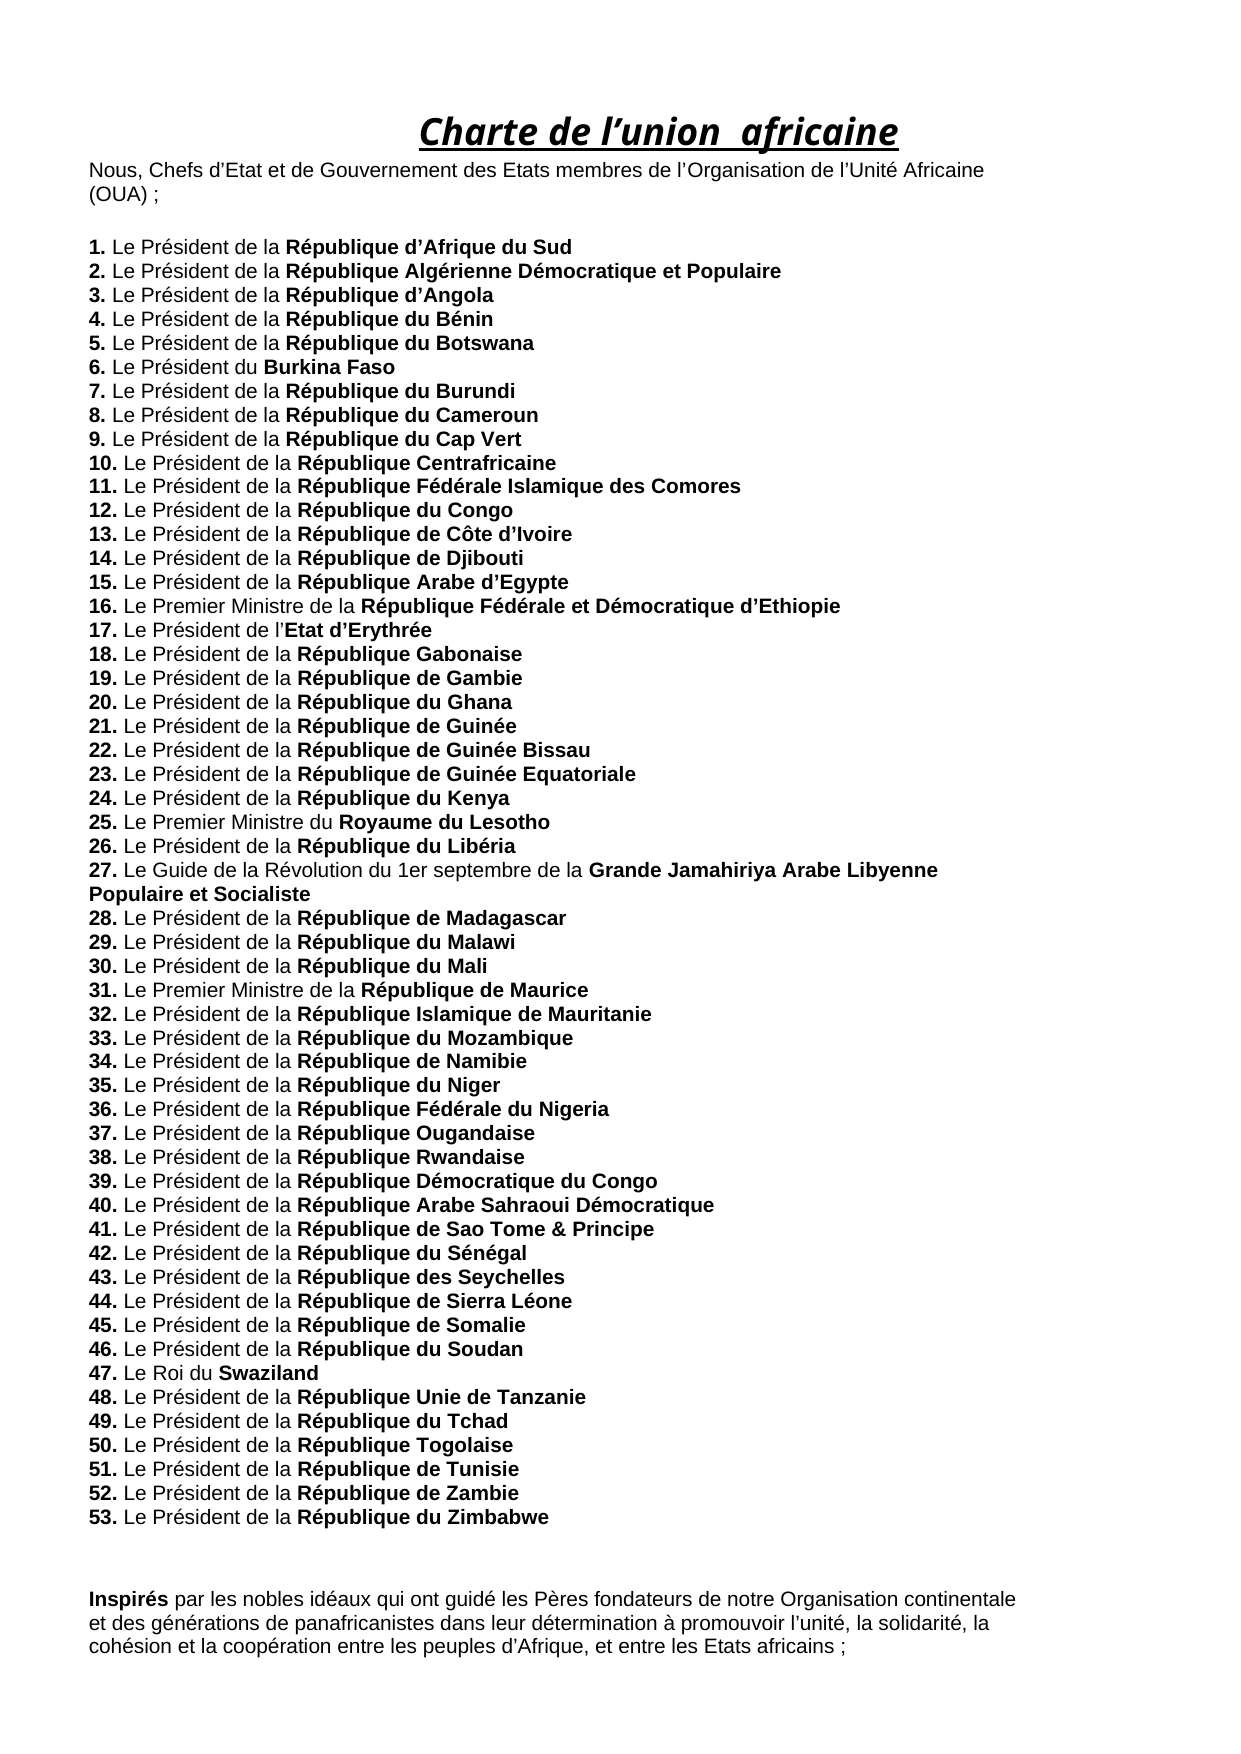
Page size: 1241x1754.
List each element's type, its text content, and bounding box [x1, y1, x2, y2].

table_header Nous, Chefs d’Etat et de Gouvernement des Etats membres de l’Organisation de l’Unité Africaine (OUA) ; 1. Le Président de la République d’Afrique du Sud 2. Le Président de la République Algérienne Démocratique et Populaire 3. Le Président de la République d’Angola 4. Le Président de la République du Bénin 5. Le Président de la République du Botswana 6. Le Président du Burkina Faso 7. Le Président de la République du Burundi 8. Le Président de la République du Cameroun 9. Le Président de la République du Cap Vert 10. Le Président de la République Centrafricaine 11. Le Président de la République Fédérale Islamique des Comores 12. Le Président de la République du Congo 13. Le Président de la République de Côte d’Ivoire 14. Le Président de la République de Djibouti 15. Le Président de la République Arabe d’Egypte 16. Le Premier Ministre de la République Fédérale et Démocratique d’Ethiopie 17. Le Président de l’Etat d’Erythrée 18. Le Président de la République Gabonaise 19. Le Président de la République de Gambie 20. Le Président de la République du Ghana 21. Le Président de la République de Guinée 22. Le Président de la République de Guinée Bissau 23. Le Président de la République de Guinée Equatoriale 24. Le Président de la République du Kenya 25. Le Premier Ministre du Royaume du Lesotho 26. Le Président de la République du Libéria 27. Le Guide de la Révolution du 1er septembre de la Grande Jamahiriya Arabe Libyenne Populaire et Socialiste 28. Le Président de la République de Madagascar 29. Le Président de la République du Malawi 30. Le Président de la République du Mali 31. Le Premier Ministre de la République de Maurice 32. Le Président de la République Islamique de Mauritanie 33. Le Président de la République du Mozambique 34. Le Président de la République de Namibie 35. Le Président de la République du Niger 36. Le Président de la République Fédérale du Nigeria 37. Le Président de la République Ougandaise 38. Le Président de la République Rwandaise 39. Le Président de la République Démocratique du Congo 40. Le Président de la République Arabe Sahraoui Démocratique 41. Le Président de la République de Sao Tome & Principe 42. Le Président de la République du Sénégal 43. Le Président de la République des Seychelles 44. Le Président de la République de Sierra Léone 45. Le Président de la République de Somalie 46. Le Président de la République du Soudan 47. Le Roi du Swaziland 48. Le Président de la République Unie de Tanzanie 49. Le Président de la République du Tchad 50. Le Président de la République Togolaise 51. Le Président de la République de Tunisie 52. Le Président de la République de Zambie 53. Le Président de la République du Zimbabwe [89, 104, 1033, 1528]
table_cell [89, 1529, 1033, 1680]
